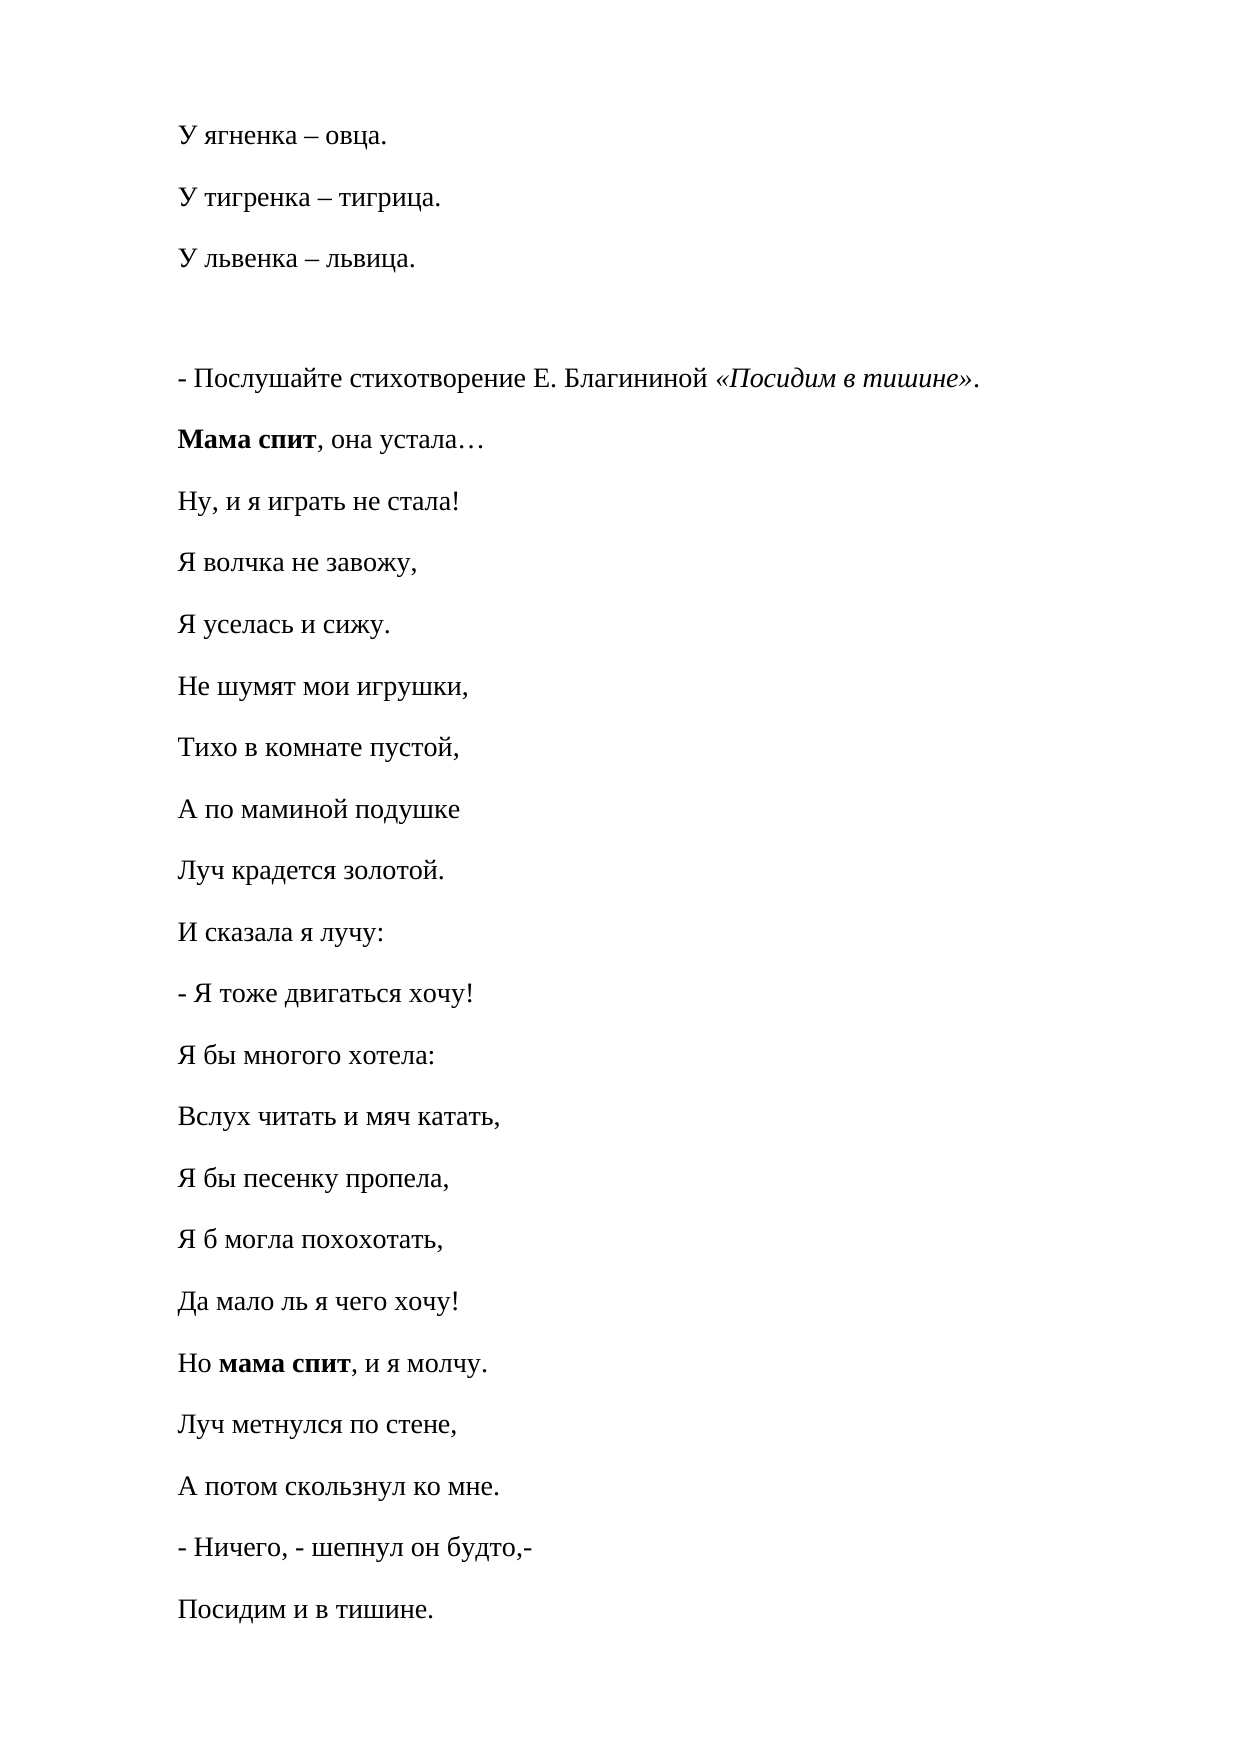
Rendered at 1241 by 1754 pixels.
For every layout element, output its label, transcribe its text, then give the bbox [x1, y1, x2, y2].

text Не шумят мои игрушки, [177, 668, 1152, 701]
text Вслух читать и мяч катать, [177, 1099, 1152, 1132]
text Тихо в комнате пустой, [177, 730, 1152, 762]
text Да мало ль я чего хочу! [177, 1284, 1152, 1317]
text Но мама спит, и я молчу. [177, 1346, 1152, 1378]
text - Ничего, - шепнул он будто,- [177, 1530, 1152, 1563]
text Я уселась и сижу. [177, 607, 1152, 639]
text И сказала я лучу: [177, 915, 1152, 947]
text А по маминой подушке [177, 792, 1152, 824]
text У ягненка – овца. [177, 118, 1152, 151]
text - Я тоже двигаться хочу! [177, 976, 1152, 1009]
text Я бы многого хотела: [177, 1038, 1152, 1070]
text Посидим и в тишине. [177, 1592, 1152, 1624]
text У тигренка – тигрица. [177, 180, 1152, 212]
text Луч крадется золотой. [177, 853, 1152, 886]
text Я волчка не завожу, [177, 545, 1152, 578]
text - Послушайте стихотворение Е. Благининой «Посидим в тишине». [177, 361, 1152, 393]
text Мама спит, она устала… [177, 422, 1152, 455]
text Я бы песенку пропела, [177, 1161, 1152, 1193]
text У львенка – львица. [177, 241, 1152, 274]
text А потом скользнул ко мне. [177, 1469, 1152, 1501]
text Луч метнулся по стене, [177, 1407, 1152, 1440]
text Я б могла похохотать, [177, 1223, 1152, 1255]
text Ну, и я играть не стала! [177, 484, 1152, 516]
